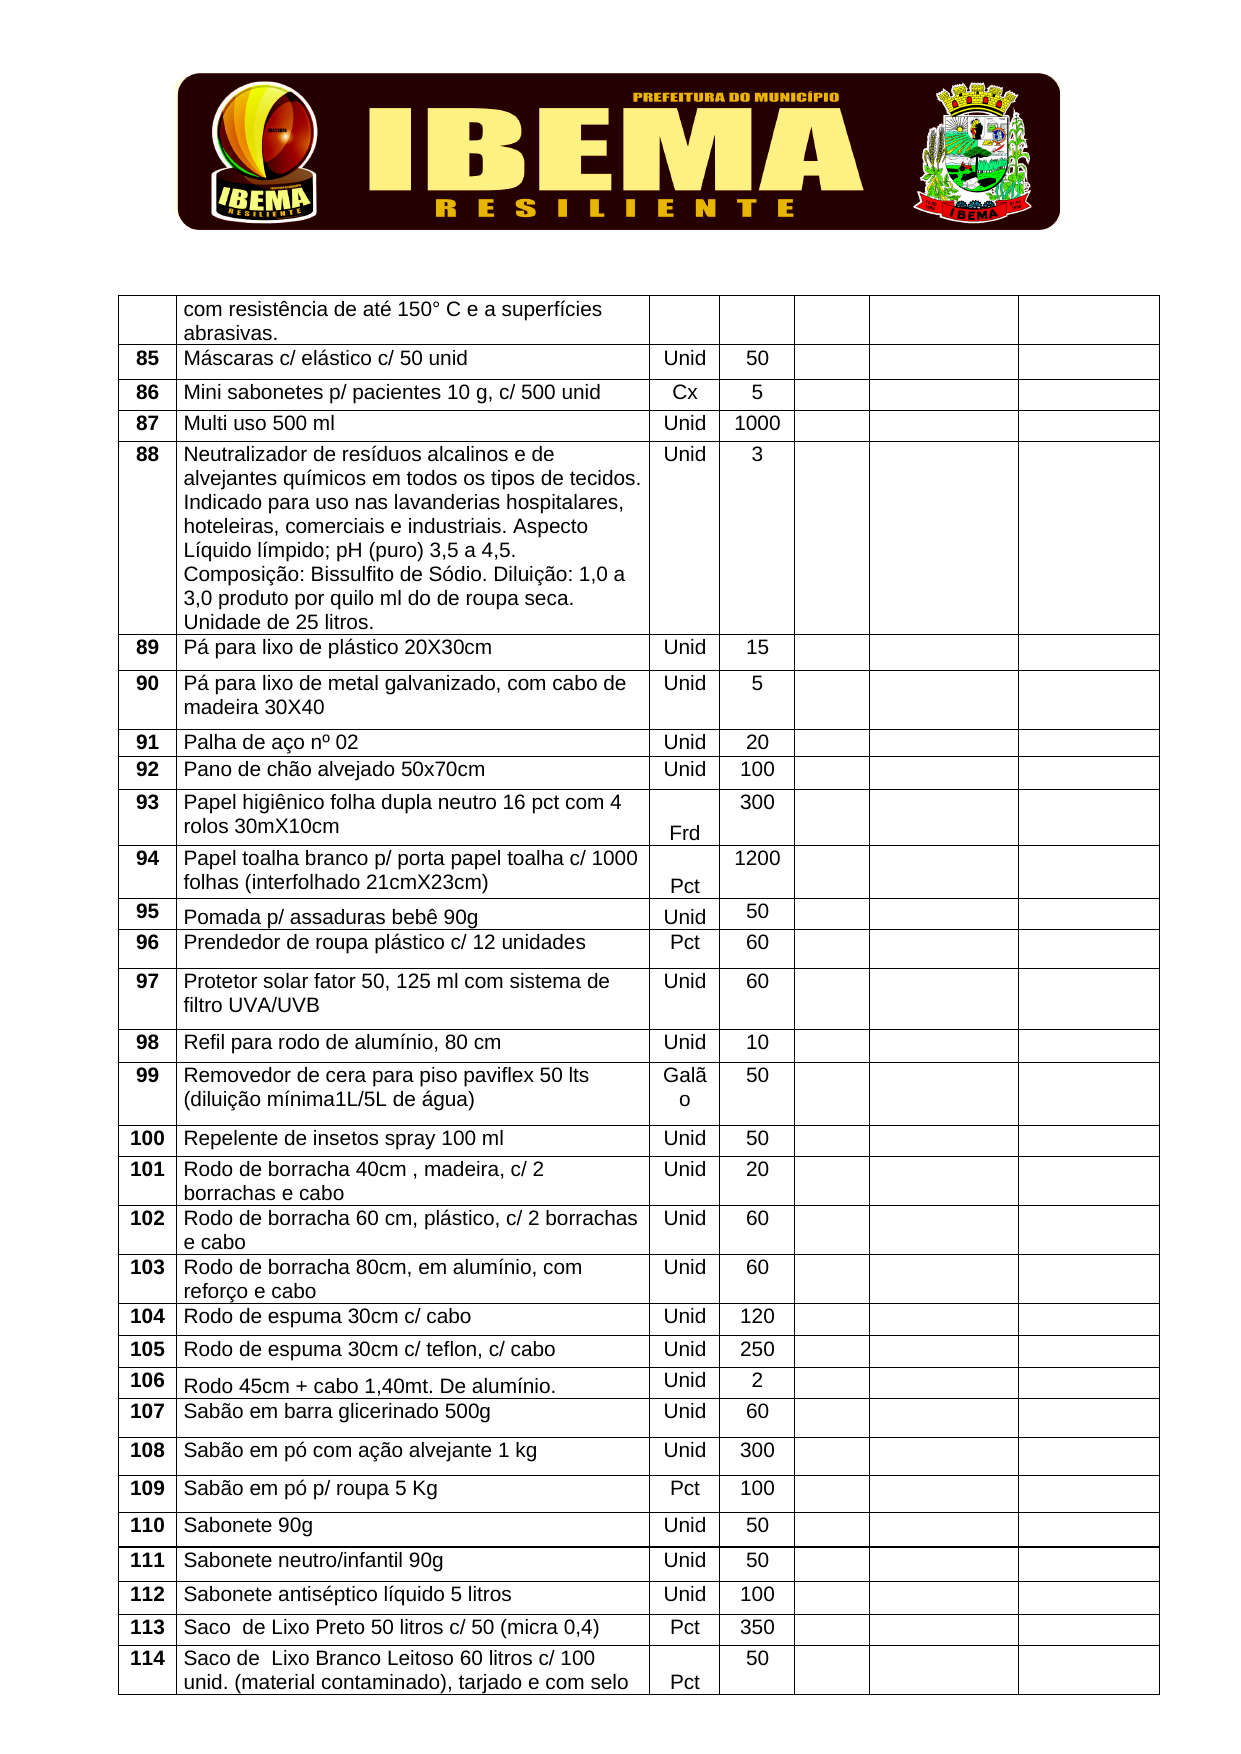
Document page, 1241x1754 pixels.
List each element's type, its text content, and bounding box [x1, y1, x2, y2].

table_cell 5 [720, 380, 794, 410]
table_cell 91 [119, 730, 176, 756]
table_cell [870, 671, 1018, 729]
table_cell 15 [720, 635, 794, 670]
table_cell [870, 730, 1018, 756]
table_cell [795, 757, 869, 788]
table_cell 50 [720, 899, 794, 929]
table_cell Saco de Lixo Preto 50 litros c/ 50 (micra 0,4) [177, 1615, 649, 1645]
table_cell Sabonete neutro/infantil 90g [177, 1548, 649, 1581]
table_cell Unid [650, 1582, 719, 1613]
table_cell Pct [650, 846, 719, 898]
table_cell Saco de Lixo Branco Leitoso 60 litros c/ 100 unid. (material contaminado), tarjado e com selo da ANVISA [177, 1646, 649, 1694]
table_cell [1019, 1368, 1159, 1398]
table_cell Unid [650, 411, 719, 441]
table_cell 300 [720, 790, 794, 845]
table_cell [870, 1206, 1018, 1254]
table_cell Rodo de borracha 80cm, em alumínio, com reforço e cabo [177, 1255, 649, 1303]
table_cell 60 [720, 930, 794, 968]
table_cell Unid [650, 1157, 719, 1205]
table_cell 94 [119, 846, 176, 898]
table_cell Unid [650, 1368, 719, 1398]
table_cell [795, 380, 869, 410]
table_cell 98 [119, 1030, 176, 1062]
table_cell [1019, 1336, 1159, 1367]
table_cell 50 [720, 1513, 794, 1546]
table_cell [870, 1255, 1018, 1303]
table_cell [870, 757, 1018, 788]
table_cell 120 [720, 1304, 794, 1335]
table_cell 50 [720, 1126, 794, 1156]
table_cell Pano de chão alvejado 50x70cm [177, 757, 649, 788]
table_cell [1019, 1255, 1159, 1303]
table_cell Luva de segurança, fabricada em fio térmico, recoberta com látex na palma e parte do dorso, com resistência de até 150° C e a superfícies abrasivas. [177, 296, 649, 344]
table_cell 10 [720, 296, 794, 344]
table_cell [1019, 930, 1159, 968]
table_cell [795, 846, 869, 898]
table_cell Repelente de insetos spray 100 ml [177, 1126, 649, 1156]
table_cell 20 [720, 1157, 794, 1205]
table_cell Unid [650, 1548, 719, 1581]
table_cell Unid [650, 1513, 719, 1546]
table_cell Unid [650, 1336, 719, 1367]
table_cell [795, 1646, 869, 1694]
table_cell Refil para rodo de alumínio, 80 cm [177, 1030, 649, 1062]
table_cell [870, 1336, 1018, 1367]
table_cell [870, 442, 1018, 634]
table_cell [1019, 757, 1159, 788]
table_cell [795, 790, 869, 845]
table_cell [795, 1063, 869, 1124]
table_cell [795, 1476, 869, 1512]
table_cell 1000 [720, 411, 794, 441]
table_cell [795, 635, 869, 670]
table_cell Mini sabonetes p/ pacientes 10 g, c/ 500 unid [177, 380, 649, 410]
table_cell 89 [119, 635, 176, 670]
table_cell [1019, 635, 1159, 670]
table_cell [870, 1513, 1018, 1546]
table_cell [1019, 442, 1159, 634]
table_cell 112 [119, 1582, 176, 1613]
table_cell [795, 296, 869, 344]
table_cell [870, 790, 1018, 845]
table_cell 99 [119, 1063, 176, 1124]
table_cell 60 [720, 969, 794, 1029]
table_cell Unid [650, 442, 719, 634]
table_cell Rodo de espuma 30cm c/ cabo [177, 1304, 649, 1335]
table_cell 114 [119, 1646, 176, 1694]
table_cell 50 [720, 1646, 794, 1694]
table_cell Rodo de borracha 40cm , madeira, c/ 2 borrachas e cabo [177, 1157, 649, 1205]
table_cell [1019, 1476, 1159, 1512]
table_cell [795, 411, 869, 441]
table_cell [1019, 899, 1159, 929]
table_cell 85 [119, 345, 176, 379]
table_cell [870, 1582, 1018, 1613]
table_cell Sabonete antiséptico líquido 5 litros [177, 1582, 649, 1613]
table_cell [870, 1399, 1018, 1437]
table_cell Unid [650, 1304, 719, 1335]
table_cell Pomada p/ assaduras bebê 90g [177, 899, 649, 929]
table_cell 100 [720, 1476, 794, 1512]
table_cell Rodo 45cm + cabo 1,40mt. De alumínio. [177, 1368, 649, 1398]
table_cell Par [650, 296, 719, 344]
table_cell [1019, 1063, 1159, 1124]
table_cell 90 [119, 671, 176, 729]
table_cell [795, 1368, 869, 1398]
table_cell [795, 1157, 869, 1205]
table_cell [795, 1304, 869, 1335]
table_cell [870, 1646, 1018, 1694]
table_cell 86 [119, 380, 176, 410]
table_cell [1019, 730, 1159, 756]
table_cell 300 [720, 1438, 794, 1474]
table_cell 93 [119, 790, 176, 845]
table_cell 105 [119, 1336, 176, 1367]
table_cell 2 [720, 1368, 794, 1398]
table_cell Unid [650, 1399, 719, 1437]
table_cell [870, 380, 1018, 410]
table_cell [870, 846, 1018, 898]
table_cell [1019, 1513, 1159, 1546]
table_cell [1019, 1304, 1159, 1335]
table_cell Pct [650, 930, 719, 968]
table_cell [1019, 1206, 1159, 1254]
table_cell 84 [119, 296, 176, 344]
table_cell [870, 296, 1018, 344]
table_cell 107 [119, 1399, 176, 1437]
table_cell [1019, 1548, 1159, 1581]
table_cell [795, 1582, 869, 1613]
table_cell Unid [650, 1206, 719, 1254]
table_cell 100 [119, 1126, 176, 1156]
table_cell Neutralizador de resíduos alcalinos e de alvejantes químicos em todos os tipos de tecidos. Indicado para uso nas lavanderias hospitalares, hoteleiras, comerciais e industriais. Aspecto Líquido límpido; pH (puro) 3,5 a 4,5. Composição: Bissulfito de Sódio. Diluição: 1,0 a 3,0 produto por quilo ml do de roupa seca. Unidade de 25 litros. [177, 442, 649, 634]
table_cell [870, 1126, 1018, 1156]
table_cell [1019, 1438, 1159, 1474]
table_cell [1019, 1582, 1159, 1613]
table_cell 101 [119, 1157, 176, 1205]
table_cell Unid [650, 1030, 719, 1062]
table_cell 109 [119, 1476, 176, 1512]
table_cell 95 [119, 899, 176, 929]
table_cell 100 [720, 757, 794, 788]
table_cell Galão [650, 1063, 719, 1124]
table_cell [795, 442, 869, 634]
table_cell [1019, 411, 1159, 441]
table_cell [870, 411, 1018, 441]
table_cell Unid [650, 757, 719, 788]
table_cell [1019, 969, 1159, 1029]
table_cell Unid [650, 969, 719, 1029]
table_cell Sabonete 90g [177, 1513, 649, 1546]
table_cell [870, 1615, 1018, 1645]
table_cell 92 [119, 757, 176, 788]
table_cell [795, 1030, 869, 1062]
table_cell Frd [650, 790, 719, 845]
table_cell 60 [720, 1399, 794, 1437]
table_cell [1019, 1646, 1159, 1694]
table_cell Unid [650, 635, 719, 670]
table_cell Sabão em pó com ação alvejante 1 kg [177, 1438, 649, 1474]
table_cell [1019, 1615, 1159, 1645]
table_cell Unid [650, 1255, 719, 1303]
table_cell 104 [119, 1304, 176, 1335]
table_cell [1019, 1030, 1159, 1062]
table_cell [870, 930, 1018, 968]
table_cell [1019, 671, 1159, 729]
table_cell 350 [720, 1615, 794, 1645]
table_cell [870, 1063, 1018, 1124]
table_cell [795, 671, 869, 729]
table_cell [1019, 345, 1159, 379]
table_cell Sabão em barra glicerinado 500g [177, 1399, 649, 1437]
table_cell [1019, 380, 1159, 410]
table_cell Rodo de espuma 30cm c/ teflon, c/ cabo [177, 1336, 649, 1367]
table_cell Cx [650, 380, 719, 410]
table_cell [1019, 1399, 1159, 1437]
table_cell [870, 969, 1018, 1029]
table_cell 110 [119, 1513, 176, 1546]
table_cell Unid [650, 730, 719, 756]
table_cell [1019, 790, 1159, 845]
table_cell 108 [119, 1438, 176, 1474]
table_cell [870, 1157, 1018, 1205]
table_cell Protetor solar fator 50, 125 ml com sistema de filtro UVA/UVB [177, 969, 649, 1029]
table_cell 103 [119, 1255, 176, 1303]
table_cell [795, 1336, 869, 1367]
table_cell 113 [119, 1615, 176, 1645]
table_cell 250 [720, 1336, 794, 1367]
table_cell Pct [650, 1476, 719, 1512]
table_cell 60 [720, 1255, 794, 1303]
table_cell [795, 1206, 869, 1254]
table_cell 5 [720, 671, 794, 729]
table_cell [795, 1615, 869, 1645]
table_cell Papel toalha branco p/ porta papel toalha c/ 1000 folhas (interfolhado 21cmX23cm) [177, 846, 649, 898]
table_cell Unid [650, 899, 719, 929]
table_cell [795, 1126, 869, 1156]
table_cell Papel higiênico folha dupla neutro 16 pct com 4 rolos 30mX10cm [177, 790, 649, 845]
table_cell 1200 [720, 846, 794, 898]
table_cell [795, 1513, 869, 1546]
table_cell [795, 899, 869, 929]
table_cell Unid [650, 345, 719, 379]
table_cell 111 [119, 1548, 176, 1581]
table_cell Pct [650, 1646, 719, 1694]
table_cell [870, 1548, 1018, 1581]
table_cell [795, 969, 869, 1029]
table_cell Prendedor de roupa plástico c/ 12 unidades [177, 930, 649, 968]
table_cell [1019, 846, 1159, 898]
table_cell 88 [119, 442, 176, 634]
table_cell [795, 1255, 869, 1303]
table_cell Pct [650, 1615, 719, 1645]
picture [174, 73, 1061, 230]
table_cell [795, 730, 869, 756]
table_cell 20 [720, 730, 794, 756]
table_cell [1019, 1157, 1159, 1205]
table_cell 3 [720, 442, 794, 634]
table_cell 100 [720, 1582, 794, 1613]
table_cell Palha de aço nº 02 [177, 730, 649, 756]
table_cell 50 [720, 1548, 794, 1581]
table_cell [795, 1399, 869, 1437]
table_cell [870, 345, 1018, 379]
table_cell Removedor de cera para piso paviflex 50 lts (diluição mínima1L/5L de água) [177, 1063, 649, 1124]
table_cell 87 [119, 411, 176, 441]
table_cell Unid [650, 1438, 719, 1474]
table_cell [870, 1368, 1018, 1398]
table_cell 96 [119, 930, 176, 968]
table_cell Multi uso 500 ml [177, 411, 649, 441]
table_cell [795, 1438, 869, 1474]
table_cell Pá para lixo de plástico 20X30cm [177, 635, 649, 670]
table_cell Unid [650, 1126, 719, 1156]
table_cell [870, 899, 1018, 929]
table_cell 106 [119, 1368, 176, 1398]
table_cell [795, 930, 869, 968]
table_cell [870, 1476, 1018, 1512]
table_cell Máscaras c/ elástico c/ 50 unid [177, 345, 649, 379]
table_cell [870, 1304, 1018, 1335]
table_cell [870, 635, 1018, 670]
table_cell Sabão em pó p/ roupa 5 Kg [177, 1476, 649, 1512]
table_cell [1019, 296, 1159, 344]
table_cell [1019, 1126, 1159, 1156]
table_cell 60 [720, 1206, 794, 1254]
table_cell 97 [119, 969, 176, 1029]
table_cell Unid [650, 671, 719, 729]
table_cell Rodo de borracha 60 cm, plástico, c/ 2 borrachas e cabo [177, 1206, 649, 1254]
table_cell [795, 345, 869, 379]
table_cell [870, 1030, 1018, 1062]
table_cell [795, 1548, 869, 1581]
table_cell 102 [119, 1206, 176, 1254]
table_cell 50 [720, 1063, 794, 1124]
table_cell 50 [720, 345, 794, 379]
table_cell 10 [720, 1030, 794, 1062]
table_cell Pá para lixo de metal galvanizado, com cabo de madeira 30X40 [177, 671, 649, 729]
table_cell [870, 1438, 1018, 1474]
